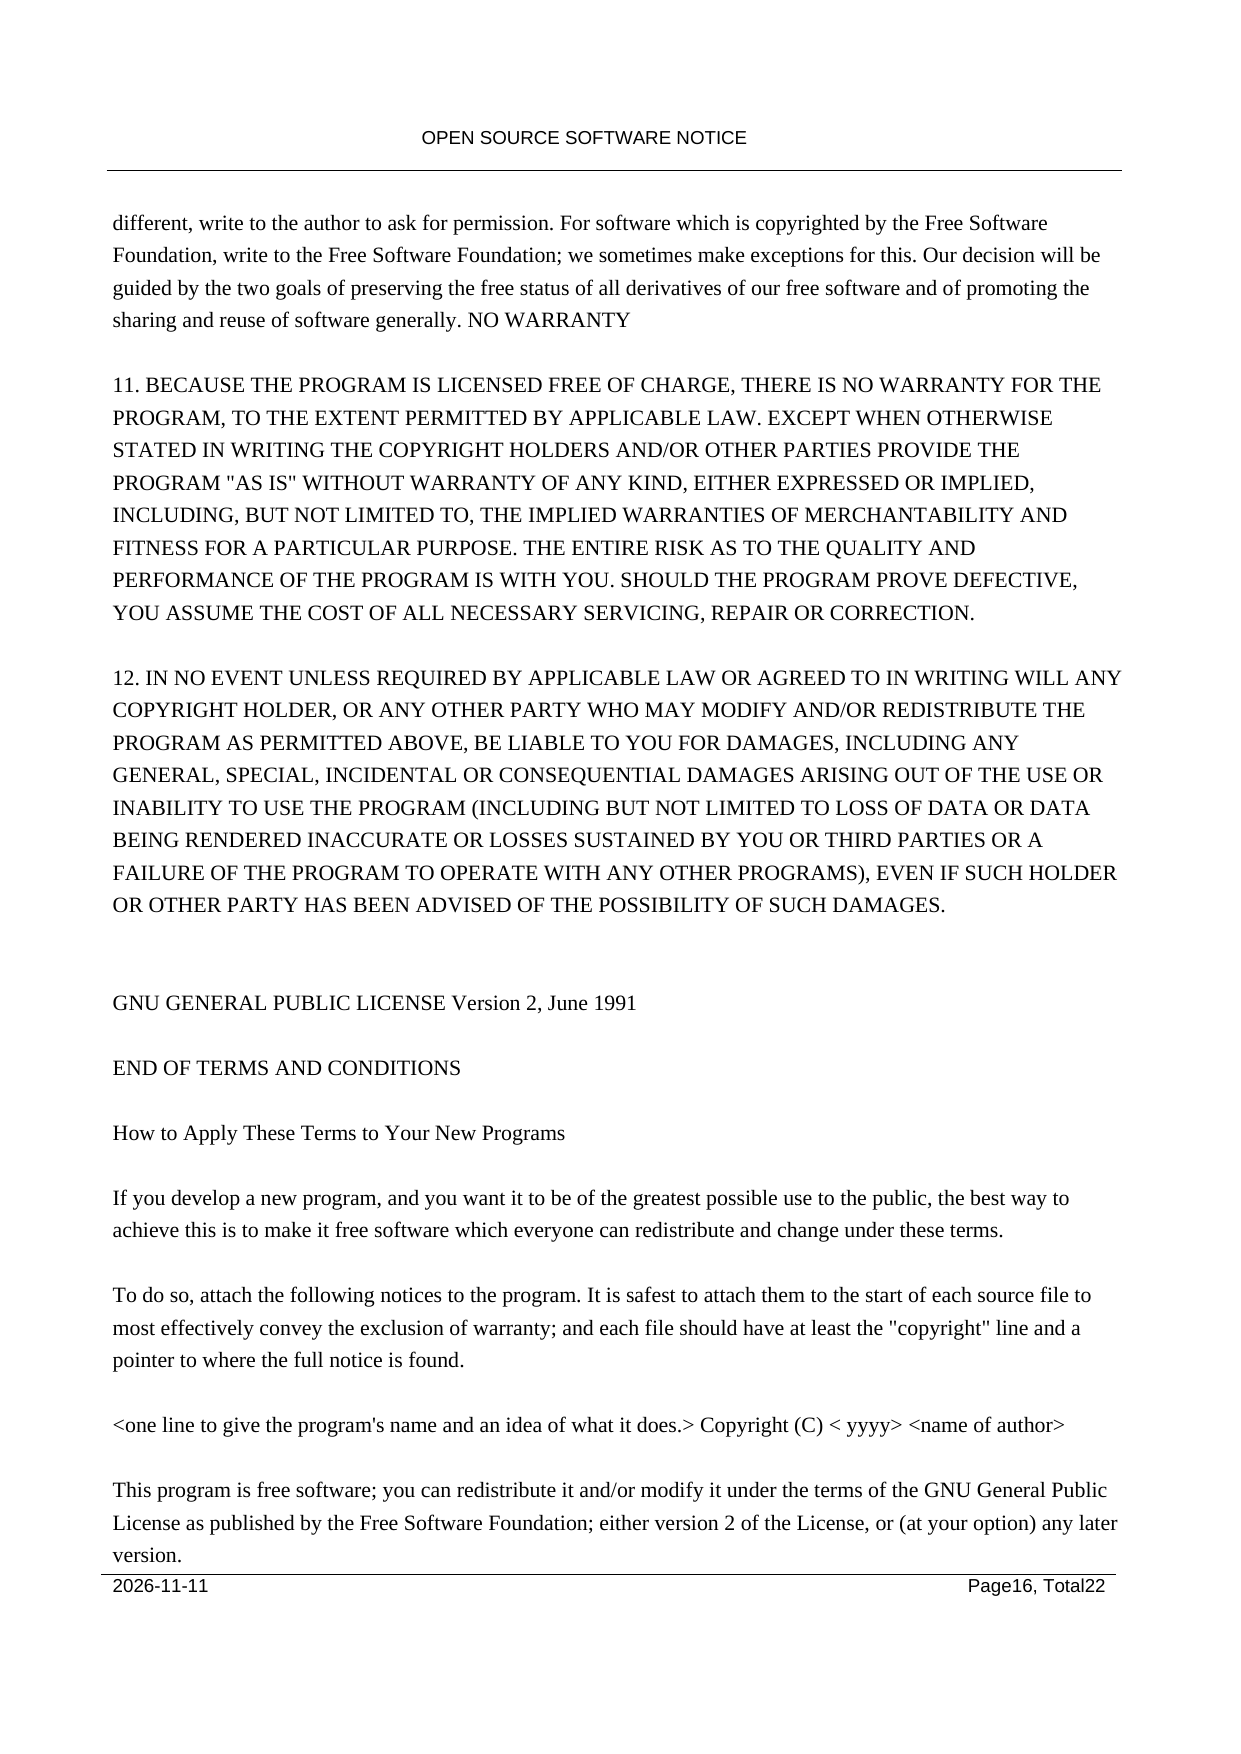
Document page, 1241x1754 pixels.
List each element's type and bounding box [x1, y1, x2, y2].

text [112, 206, 1128, 1571]
